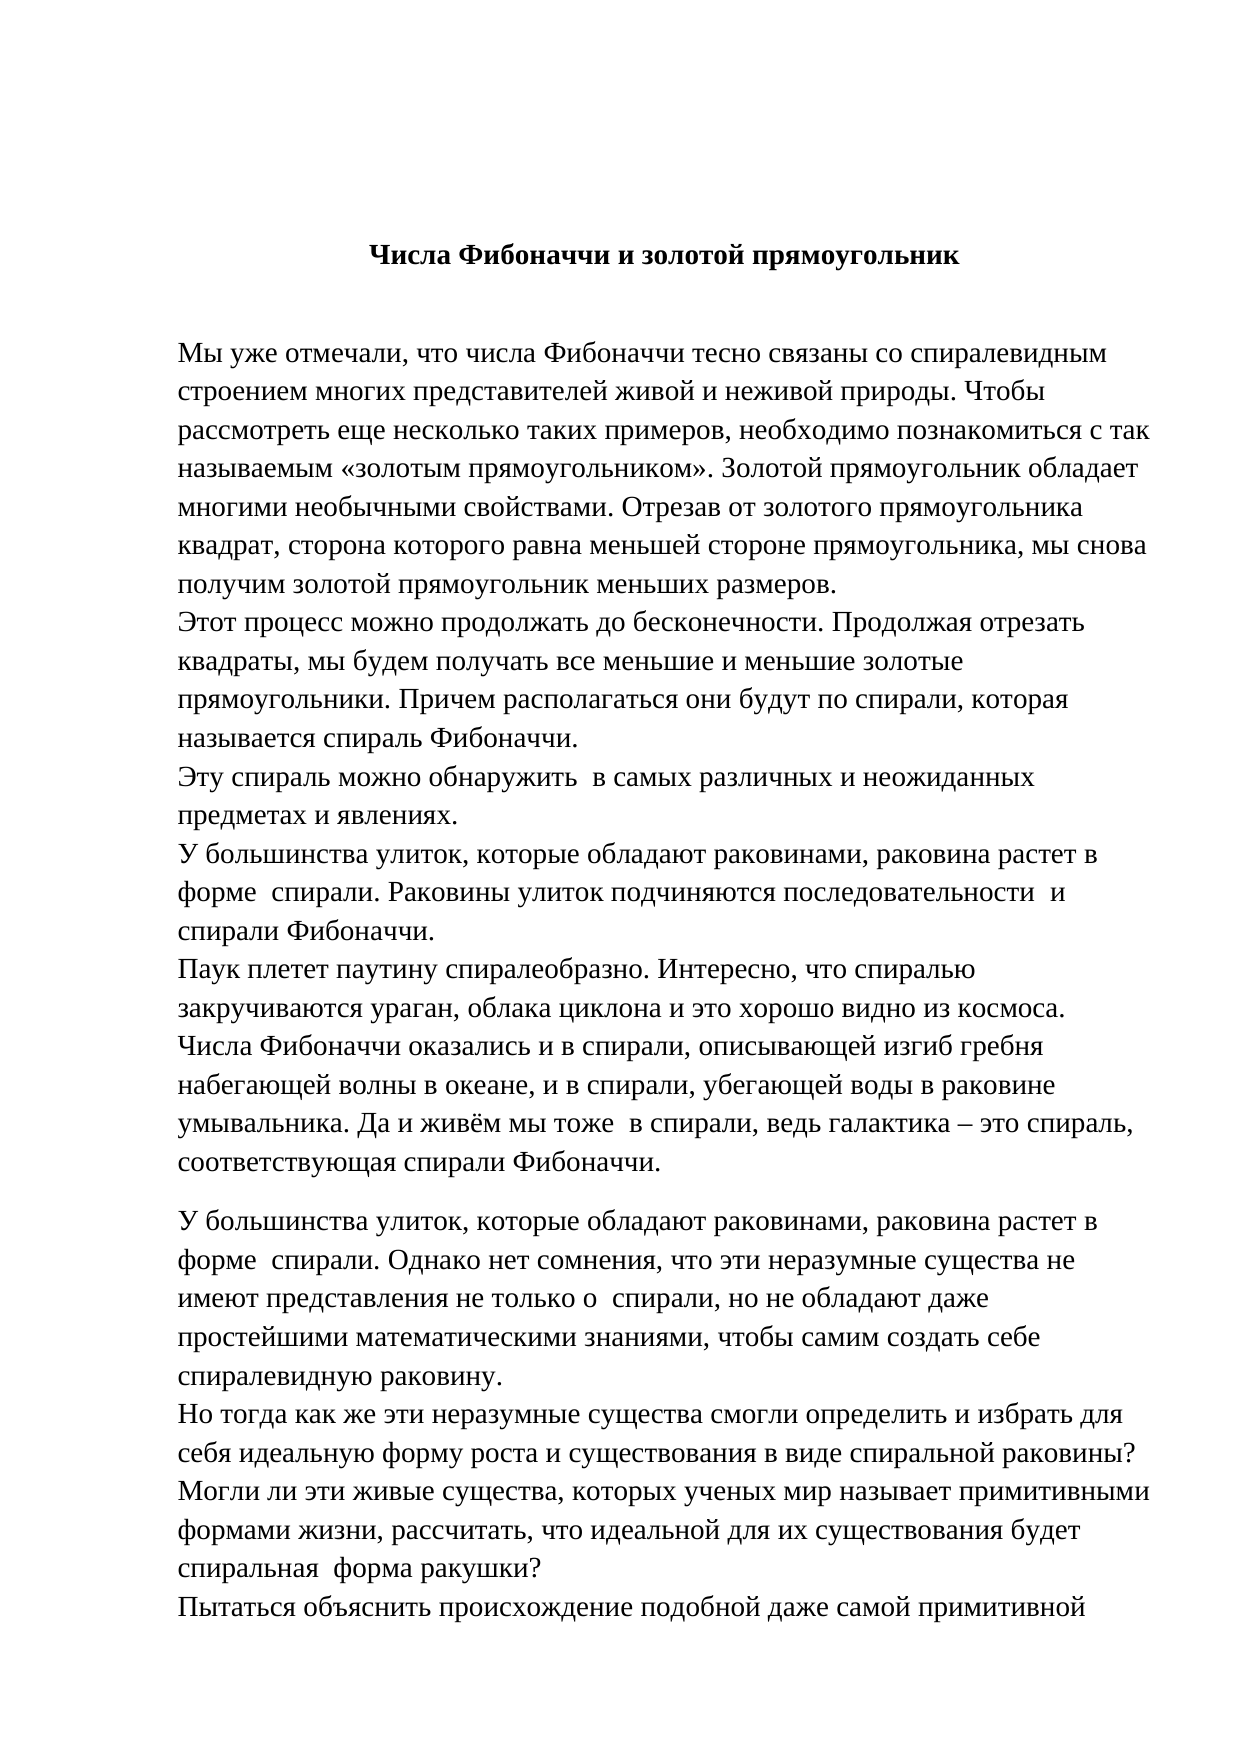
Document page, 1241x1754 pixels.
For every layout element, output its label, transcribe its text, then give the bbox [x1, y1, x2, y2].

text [177, 1203, 1152, 1622]
text Мы уже отмечали, что числа Фибоначчи тесно связаны со спиралевидным строением многих представителей живой и неживой природы. Чтобы рассмотреть еще несколько таких примеров, необходимо познакомиться с так называемым «золотым прямоугольником». Золотой прямоугольник обладает многими необычными свойствами. Отрезав от золотого прямоугольника квадрат, сторона которого равна меньшей стороне прямоугольника, мы снова получим золотой прямоугольник меньших размеров. Этот процесс можно продолжать до бесконечности. Продолжая отрезать квадраты, мы будем получать все меньшие и меньшие золотые прямоугольники. Причем располагаться они будут по спирали, которая называется спираль Фибоначчи. Эту спираль можно обнаружить в самых различных и неожиданных предметах и явлениях. У большинства улиток, которые обладают раковинами, раковина растет в форме спирали. Раковины улиток подчиняются последовательности и спирали Фибоначчи. Паук плетет паутину спиралеобразно. Интересно, что спиралью закручиваются ураган, облака циклона и это хорошо видно из космоса. Числа Фибоначчи оказались и в спирали, описывающей изгиб гребня набегающей волны в океане, и в спирали, убегающей воды в раковине умывальника. Да и живём мы тоже в спирали, ведь галактика – это спираль, соответствующая спирали Фибоначчи. [177, 296, 1152, 1178]
text Числа Фибоначчи и золотой прямоугольник [177, 237, 1152, 270]
